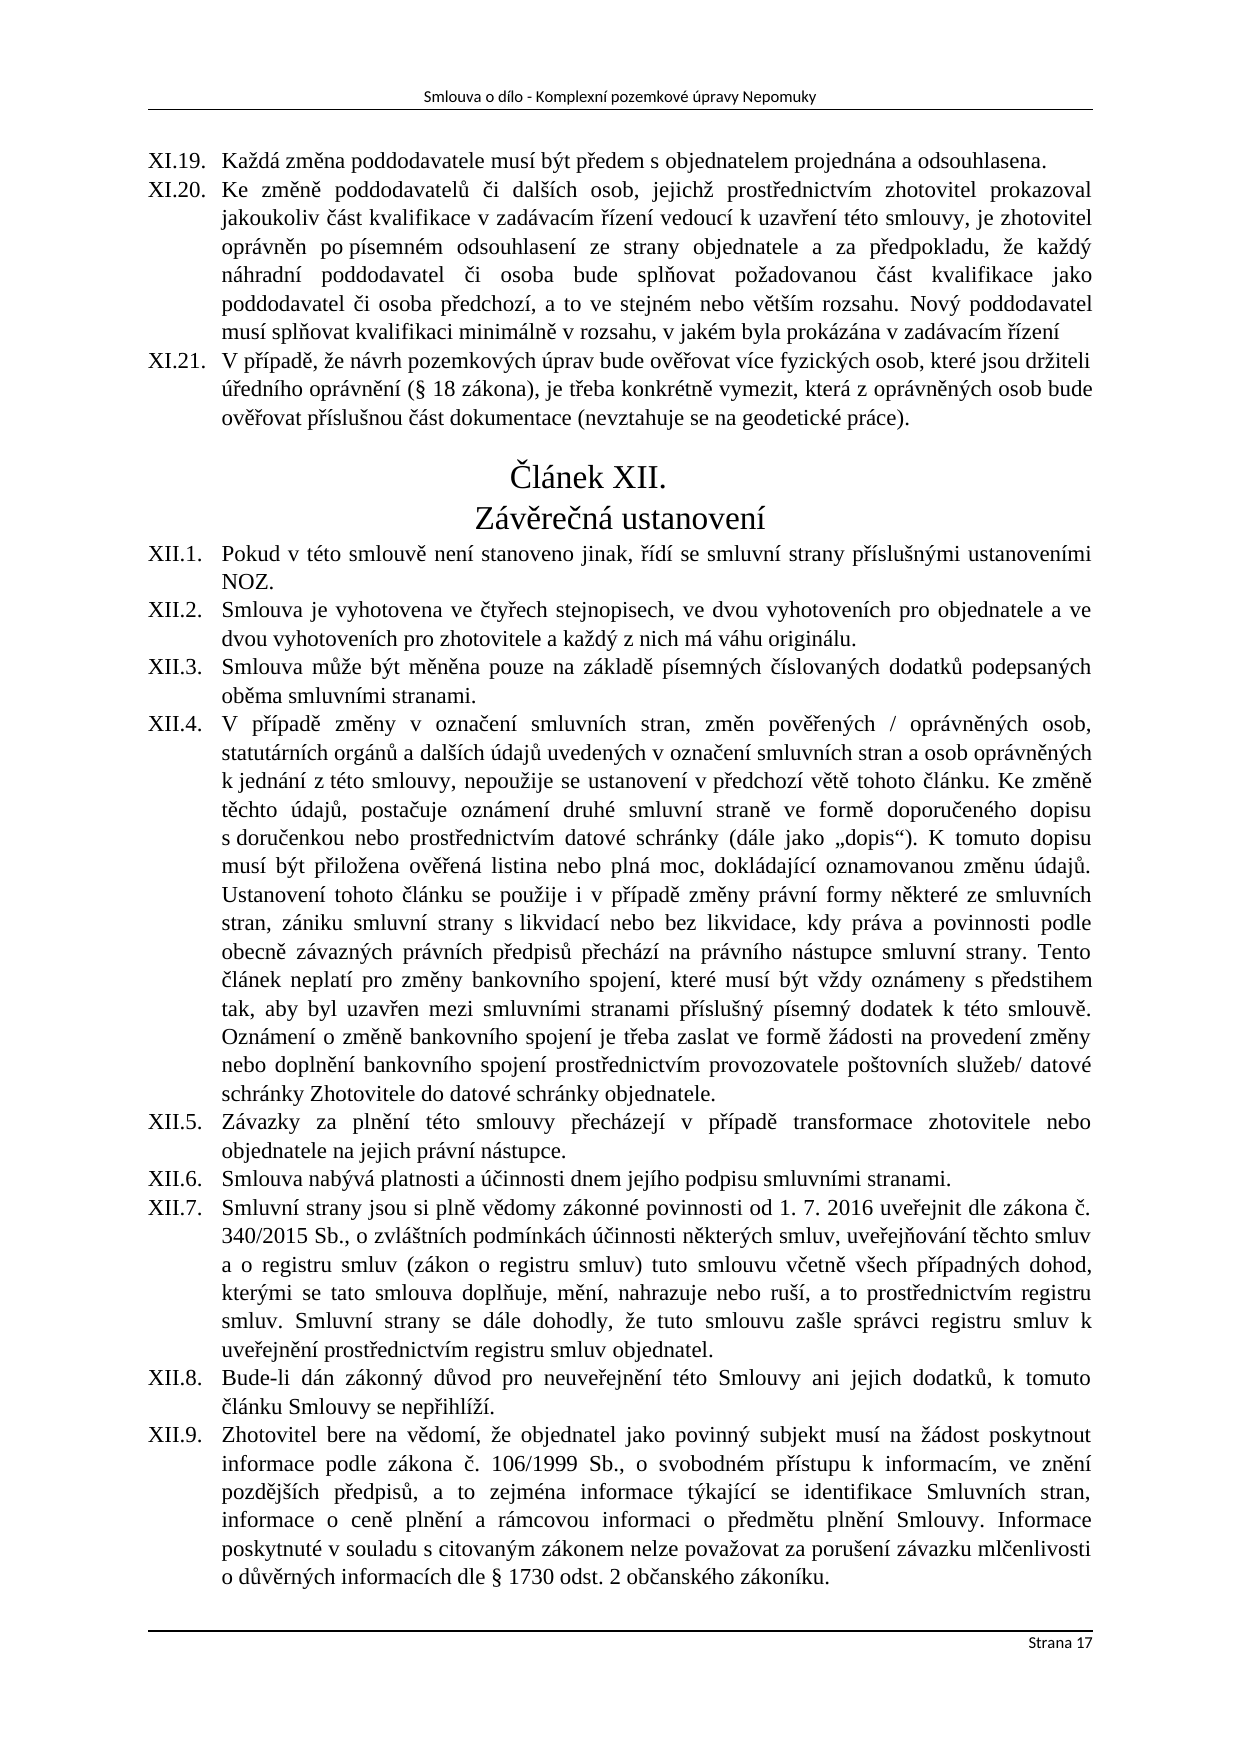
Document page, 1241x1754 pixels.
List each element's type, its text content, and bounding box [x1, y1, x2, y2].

list Závazky za plnění této smlouvy přecházejí v případě transformace zhotovitele nebo objednatele na jejich právní nástupce. [148, 1108, 1093, 1163]
list Smluvní strany jsou si plně vědomy zákonné povinnosti od 1. 7. 2016 uveřejnit dle zákona č. 340/2015 Sb., o zvláštních podmínkách účinnosti některých smluv, uveřejňování těchto smluv a o registru smluv (zákon o registru smluv) tuto smlouvu včetně všech případných dohod, kterými se tato smlouva doplňuje, mění, nahrazuje nebo ruší, a to prostřednictvím registru smluv. Smluvní strany se dále dohodly, že tuto smlouvu zašle správci registru smluv k uveřejnění prostřednictvím registru smluv objednatel. [148, 1194, 1093, 1362]
list Smlouva je vyhotovena ve čtyřech stejnopisech, ve dvou vyhotoveních pro objednatele a ve dvou vyhotoveních pro zhotovitele a každý z nich má váhu originálu. [148, 597, 1093, 651]
list Pokud v této smlouvě není stanoveno jinak, řídí se smluvní strany příslušnými ustanoveními NOZ. [148, 540, 1093, 594]
list Ke změně poddodavatelů či dalších osob, jejichž prostřednictvím zhotovitel prokazoval jakoukoliv část kvalifikace v zadávacím řízení vedoucí k uzavření této smlouvy, je zhotovitel oprávněn po písemném odsouhlasení ze strany objednatele a za předpokladu, že každý náhradní poddodavatel či osoba bude splňovat požadovanou část kvalifikace jako poddodavatel či osoba předchozí, a to ve stejném nebo větším rozsahu. Nový poddodavatel musí splňovat kvalifikaci minimálně v rozsahu, v jakém byla prokázána v zadávacím řízení [148, 176, 1093, 344]
list Bude-li dán zákonný důvod pro neuveřejnění této Smlouvy ani jejich dodatků, k tomuto článku Smlouvy se nepřihlíží. [148, 1364, 1093, 1419]
list V případě, že návrh pozemkových úprav bude ověřovat více fyzických osob, které jsou držiteli úředního oprávnění (§ 18 zákona), je třeba konkrétně vymezit, která z oprávněných osob bude ověřovat příslušnou část dokumentace (nevztahuje se na geodetické práce). [148, 347, 1093, 430]
list Smlouva může být měněna pouze na základě písemných číslovaných dodatků podepsaných oběma smluvními stranami. [148, 653, 1093, 708]
list V případě změny v označení smluvních stran, změn pověřených / oprávněných osob, statutárních orgánů a dalších údajů uvedených v označení smluvních stran a osob oprávněných k jednání z této smlouvy, nepoužije se ustanovení v předchozí větě tohoto článku. Ke změně těchto údajů, postačuje oznámení druhé smluvní straně ve formě doporučeného dopisu s doručenkou nebo prostřednictvím datové schránky (dále jako „dopis“). K tomuto dopisu musí být přiložena ověřená listina nebo plná moc, dokládající oznamovanou změnu údajů. Ustanovení tohoto článku se použije i v případě změny právní formy některé ze smluvních stran, zániku smluvní strany s likvidací nebo bez likvidace, kdy práva a povinnosti podle obecně závazných právních předpisů přechází na právního nástupce smluvní strany. Tento článek neplatí pro změny bankovního spojení, které musí být vždy oznámeny s předstihem tak, aby byl uzavřen mezi smluvními stranami příslušný písemný dodatek k této smlouvě. Oznámení o změně bankovního spojení je třeba zaslat ve formě žádosti na provedení změny nebo doplnění bankovního spojení prostřednictvím provozovatele poštovních služeb/ datové schránky Zhotovitele do datové schránky objednatele. [148, 710, 1093, 1106]
list Každá změna poddodavatele musí být předem s objednatelem projednána a odsouhlasena. [148, 148, 1093, 174]
list Smlouva nabývá platnosti a účinnosti dnem jejího podpisu smluvními stranami. [148, 1165, 1093, 1192]
list Zhotovitel bere na vědomí, že objednatel jako povinný subjekt musí na žádost poskytnout informace podle zákona č. 106/1999 Sb., o svobodném přístupu k informacím, ve znění pozdějších předpisů, a to zejména informace týkající se identifikace Smluvních stran, informace o ceně plnění a rámcovou informaci o předmětu plnění Smlouvy. Informace poskytnuté v souladu s citovaným zákonem nelze považovat za porušení závazku mlčenlivosti o důvěrných informacích dle § 1730 odst. 2 občanského zákoníku. [148, 1421, 1093, 1590]
subtitle Závěrečná ustanovení [148, 457, 1093, 537]
